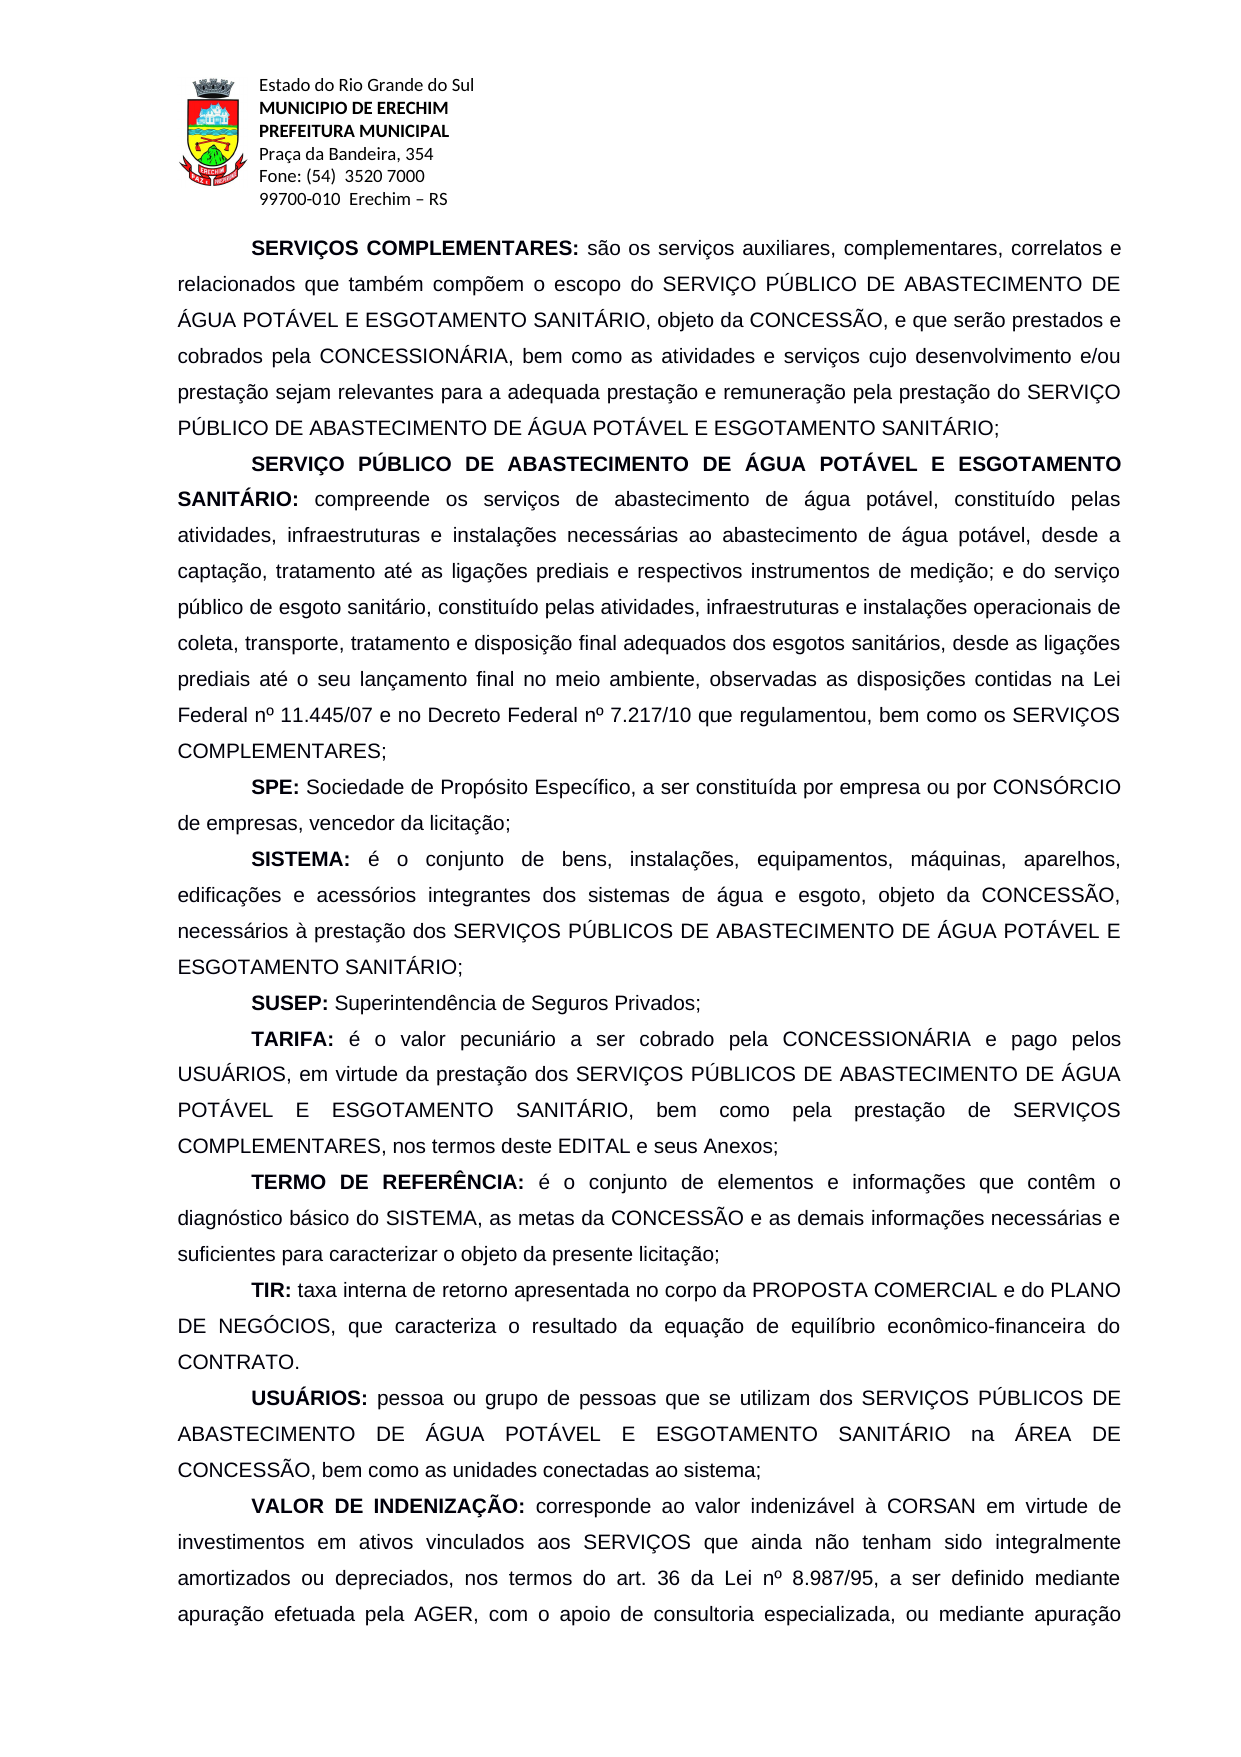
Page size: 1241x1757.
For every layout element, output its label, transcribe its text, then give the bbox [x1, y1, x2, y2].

text SUSEP: Superintendência de Seguros Privados; [177, 990, 1122, 1014]
text SERVIÇO PÚBLICO DE ABASTECIMENTO DE ÁGUA POTÁVEL E ESGOTAMENTO SANITÁRIO: compreende os serviços de abastecimento de água potável, constituído pelas atividades, infraestruturas e instalações necessárias ao abastecimento de água potável, desde a captação, tratamento até as ligações prediais e respectivos instrumentos de medição; e do serviço público de esgoto sanitário, constituído pelas atividades, infraestruturas e instalações operacionais de coleta, transporte, tratamento e disposição final adequados dos esgotos sanitários, desde as ligações prediais até o seu lançamento final no meio ambiente, observadas as disposições contidas na Lei Federal nº 11.445/07 e no Decreto Federal nº 7.217/10 que regulamentou, bem como os SERVIÇOS COMPLEMENTARES; [177, 451, 1122, 763]
text TARIFA: é o valor pecuniário a ser cobrado pela CONCESSIONÁRIA e pago pelos USUÁRIOS, em virtude da prestação dos SERVIÇOS PÚBLICOS DE ABASTECIMENTO DE ÁGUA POTÁVEL E ESGOTAMENTO SANITÁRIO, bem como pela prestação de SERVIÇOS COMPLEMENTARES, nos termos deste EDITAL e seus Anexos; [177, 1026, 1122, 1158]
text USUÁRIOS: pessoa ou grupo de pessoas que se utilizam dos SERVIÇOS PÚBLICOS DE ABASTECIMENTO DE ÁGUA POTÁVEL E ESGOTAMENTO SANITÁRIO na ÁREA DE CONCESSÃO, bem como as unidades conectadas ao sistema; [177, 1386, 1122, 1482]
text TIR: taxa interna de retorno apresentada no corpo da PROPOSTA COMERCIAL e do PLANO DE NEGÓCIOS, que caracteriza o resultado da equação de equilíbrio econômico-financeira do CONTRATO. [177, 1278, 1122, 1374]
text SPE: Sociedade de Propósito Específico, a ser constituída por empresa ou por CONSÓRCIO de empresas, vencedor da licitação; [177, 775, 1122, 835]
text SERVIÇOS COMPLEMENTARES: são os serviços auxiliares, complementares, correlatos e relacionados que também compõem o escopo do SERVIÇO PÚBLICO DE ABASTECIMENTO DE ÁGUA POTÁVEL E ESGOTAMENTO SANITÁRIO, objeto da CONCESSÃO, e que serão prestados e cobrados pela CONCESSIONÁRIA, bem como as atividades e serviços cujo desenvolvimento e/ou prestação sejam relevantes para a adequada prestação e remuneração pela prestação do SERVIÇO PÚBLICO DE ABASTECIMENTO DE ÁGUA POTÁVEL E ESGOTAMENTO SANITÁRIO; [177, 236, 1122, 439]
text SISTEMA: é o conjunto de bens, instalações, equipamentos, máquinas, aparelhos, edificações e acessórios integrantes dos sistemas de água e esgoto, objeto da CONCESSÃO, necessários à prestação dos SERVIÇOS PÚBLICOS DE ABASTECIMENTO DE ÁGUA POTÁVEL E ESGOTAMENTO SANITÁRIO; [177, 847, 1122, 978]
picture [177, 77, 248, 188]
text TERMO DE REFERÊNCIA: é o conjunto de elementos e informações que contêm o diagnóstico básico do SISTEMA, as metas da CONCESSÃO e as demais informações necessárias e suficientes para caracterizar o objeto da presente licitação; [177, 1170, 1122, 1266]
